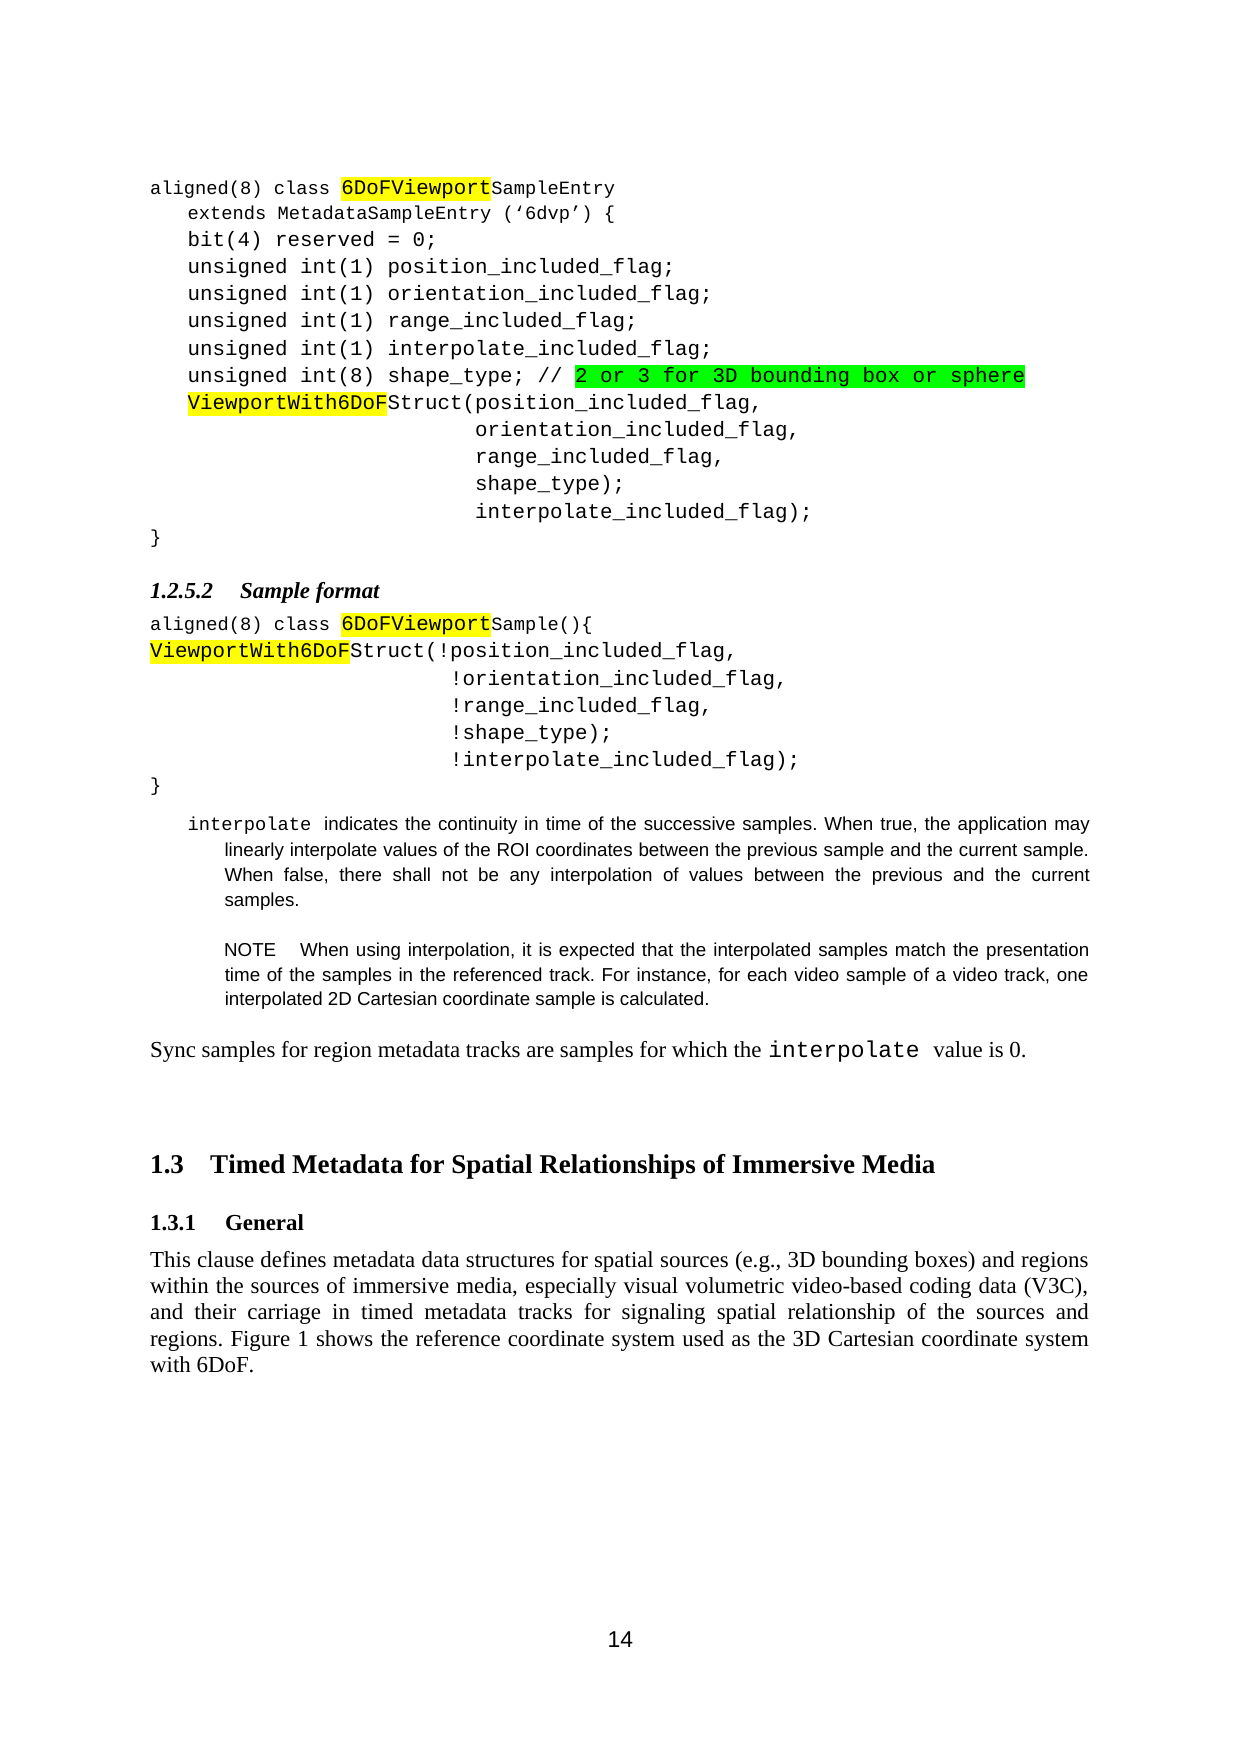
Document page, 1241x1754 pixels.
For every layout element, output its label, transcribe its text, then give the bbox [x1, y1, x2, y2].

text This clause defines metadata data structures for spatial sources (e.g., 3D bounding boxes) and regions within the sources of immersive media, especially visual volumetric video-based coding data (V3C), and their carriage in timed metadata tracks for signaling spatial relationship of the sources and regions. Figure 1 shows the reference coordinate system used as the 3D Cartesian coordinate system with 6DoF. [150, 1246, 1090, 1377]
list General [150, 1209, 1090, 1236]
text aligned(8) class 6DoFViewportSampleEntry extends MetadataSampleEntry (‘6dvp’) { bit(4) reserved = 0; unsigned int(1) position_included_flag; unsigned int(1) orientation_included_flag; unsigned int(1) range_included_flag; unsigned int(1) interpolate_included_flag; unsigned int(8) shape_type; // 2 or 3 for 3D bounding box or sphere ViewportWith6DoFStruct(position_included_flag, orientation_included_flag, range_included_flag, shape_type); interpolate_included_flag); } [150, 177, 1090, 549]
list Sample format [150, 577, 1090, 603]
text aligned(8) class 6DoFViewportSample(){ ViewportWith6DoFStruct(!position_included_flag, !orientation_included_flag, !range_included_flag, !shape_type); !interpolate_included_flag); } [150, 613, 1090, 797]
text NOTE When using interpolation, it is expected that the interpolated samples match the presentation time of the samples in the referenced track. For instance, for each video sample of a video track, one interpolated 2D Cartesian coordinate sample is calculated. [224, 939, 1090, 1010]
text interpolate indicates the continuity in time of the successive samples. When true, the application may linearly interpolate values of the ROI coordinates between the previous sample and the current sample. When false, there shall not be any interpolation of values between the previous and the current samples. [187, 813, 1090, 910]
list Timed Metadata for Spatial Relationships of Immersive Media [150, 1148, 1090, 1180]
text Sync samples for region metadata tracks are samples for which the interpolate value is 0. [150, 1036, 1090, 1064]
